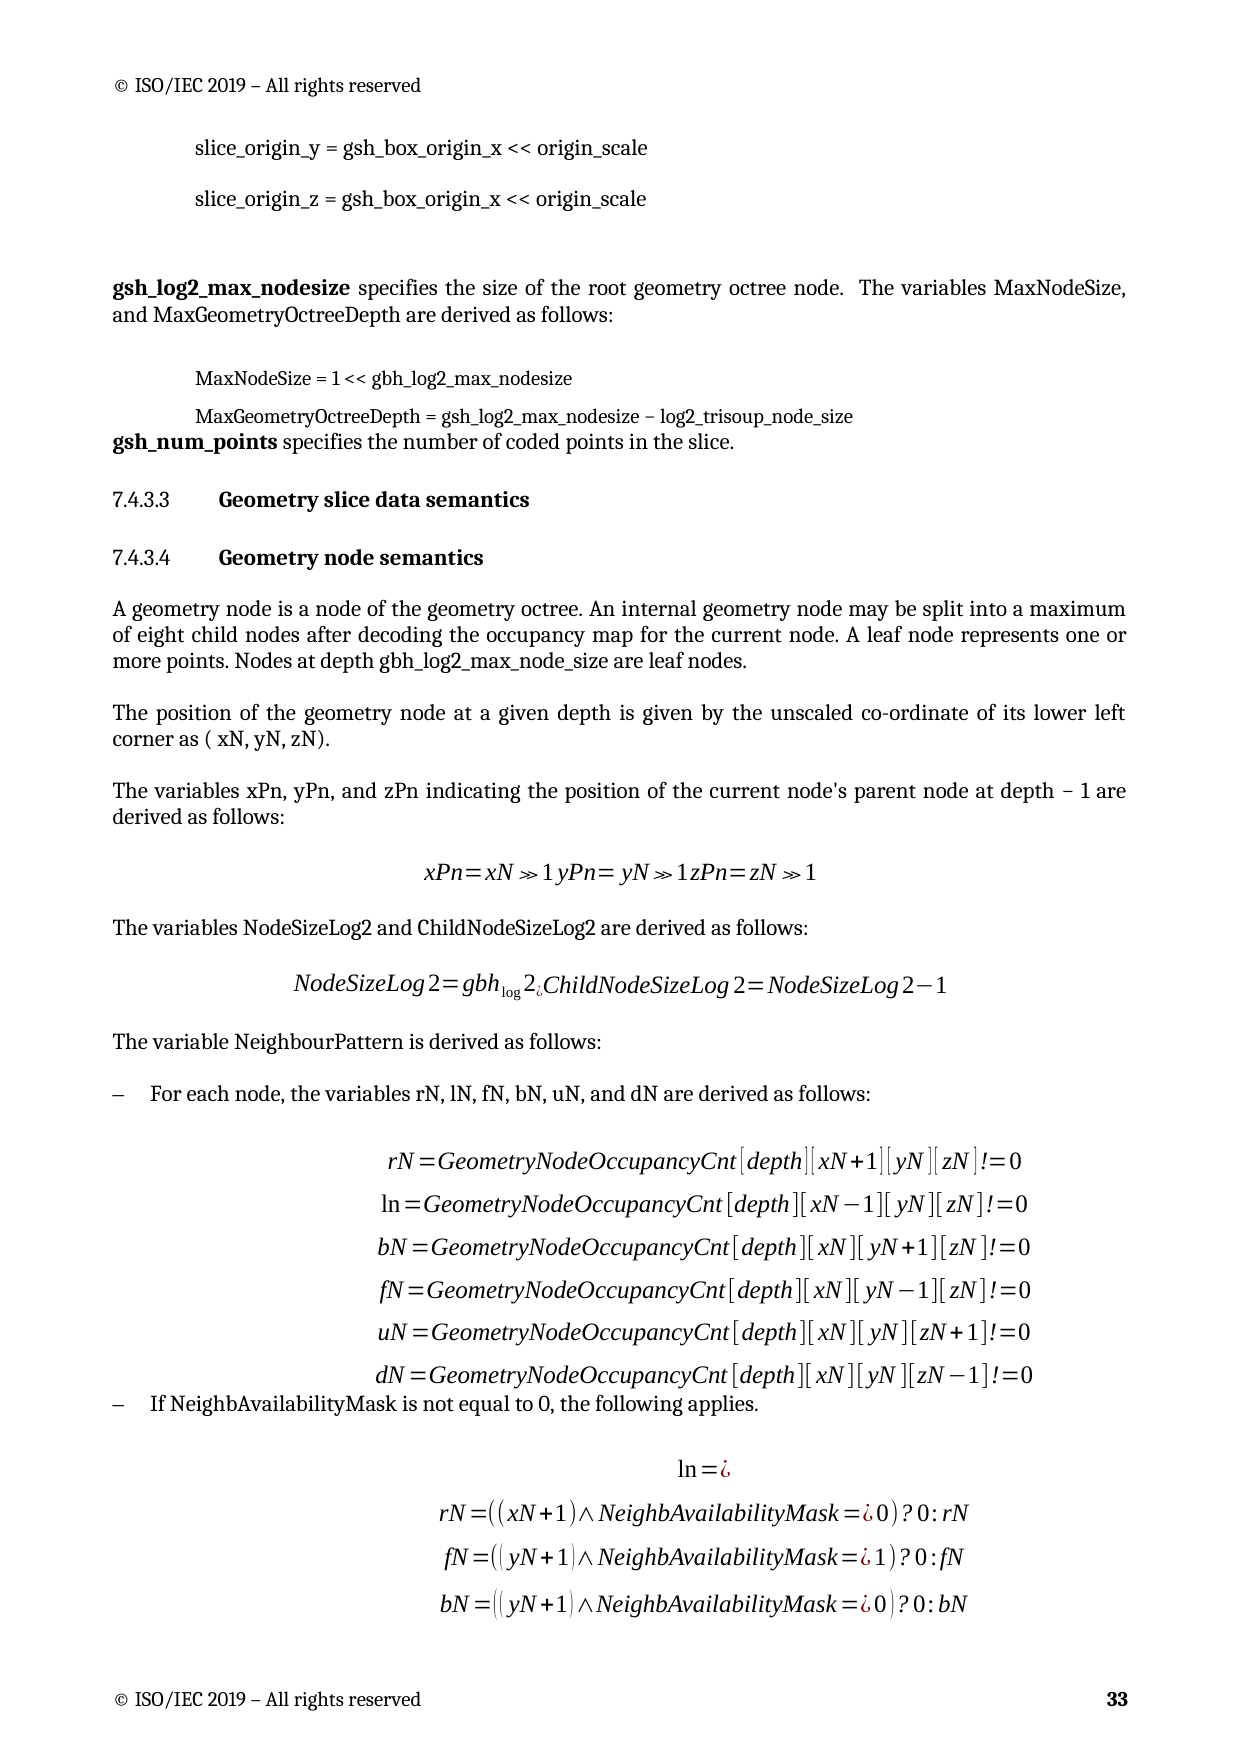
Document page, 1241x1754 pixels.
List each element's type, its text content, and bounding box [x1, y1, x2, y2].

subtitle Geometry node semantics [112, 544, 1128, 571]
text MaxGeometryOctreeDepth = gsh_log2_max_nodesize − log2_trisoup_node_size [195, 405, 1128, 429]
text The variables xPn, yPn, and zPn indicating the position of the current node's parent node at depth − 1 are derived as follows: [112, 777, 1128, 830]
text MaxNodeSize = 1 << gbh_log2_max_nodesize [195, 367, 1128, 391]
text The variables NodeSizeLog2 and ChildNodeSizeLog2 are derived as follows: [112, 915, 1128, 942]
text The variable NeighbourPattern is derived as follows: [112, 1028, 1128, 1055]
text gsh_log2_max_nodesize specifies the size of the root geometry octree node. The variables MaxNodeSize, and MaxGeometryOctreeDepth are derived as follows: [112, 275, 1128, 328]
text The position of the geometry node at a given depth is given by the unscaled co-ordinate of its lower left corner as ( xN, yN, zN). [112, 700, 1128, 752]
subtitle Geometry slice data semantics [112, 487, 1128, 513]
text slice_origin_z = gsh_box_origin_x << origin_scale [112, 186, 1128, 212]
list If NeighbAvailabilityMask is not equal to 0, the following applies. [112, 1390, 1128, 1417]
text slice_origin_y = gsh_box_origin_x << origin_scale [112, 134, 1128, 161]
list For each node, the variables rN, lN, fN, bN, uN, and dN are derived as follows: [112, 1080, 1128, 1107]
text A geometry node is a node of the geometry octree. An internal geometry node may be split into a maximum of eight child nodes after decoding the occupancy map for the current node. A leaf node represents one or more points. Nodes at depth gbh_log2_max_node_size are leaf nodes. [112, 596, 1128, 675]
text gsh_num_points specifies the number of coded points in the slice. [112, 429, 1128, 455]
